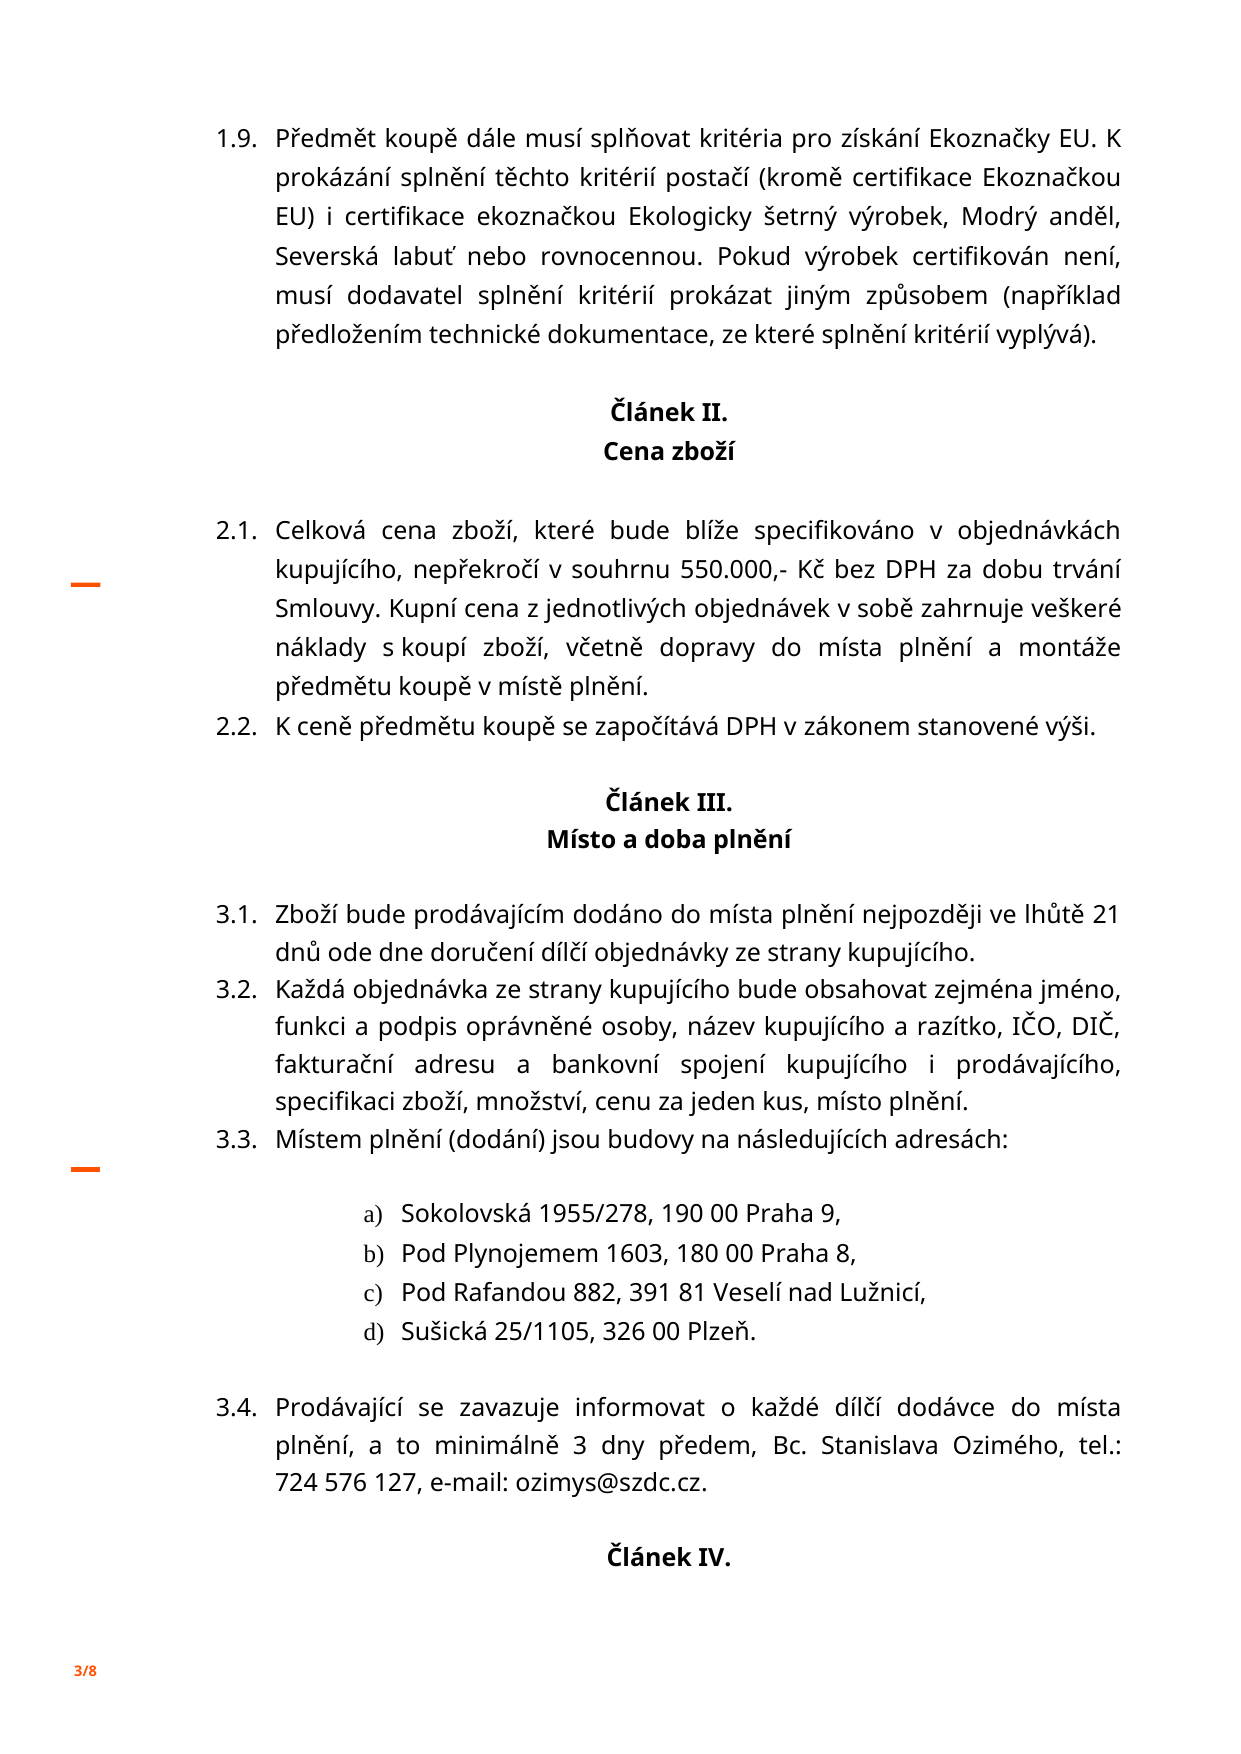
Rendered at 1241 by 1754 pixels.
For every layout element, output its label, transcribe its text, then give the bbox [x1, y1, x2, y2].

text 3.1. Zboží bude prodávajícím dodáno do místa plnění nejpozději ve lhůtě 21 dnů ode dne doručení dílčí objednávky ze strany kupujícího. [216, 897, 1122, 968]
text 3.4. Prodávající se zavazuje informovat o každé dílčí dodávce do místa plnění, a to minimálně 3 dny předem, Bc. Stanislava Ozimého, tel.: 724 576 127, e-mail: ozimys@szdc.cz. [216, 1390, 1122, 1499]
text Cena zboží [216, 434, 1122, 468]
text 2.1. Celková cena zboží, které bude blíže specifikováno v objednávkách kupujícího, nepřekročí v souhrnu 550.000,- Kč bez DPH za dobu trvání Smlouvy. Kupní cena z jednotlivých objednávek v sobě zahrnuje veškeré náklady s koupí zboží, včetně dopravy do místa plnění a montáže předmětu koupě v místě plnění. [216, 512, 1122, 703]
list Pod Plynojemem 1603, 180 00 Praha 8, [363, 1235, 1122, 1269]
text 3.2. Každá objednávka ze strany kupujícího bude obsahovat zejména jméno, funkci a podpis oprávněné osoby, název kupujícího a razítko, IČO, DIČ, fakturační adresu a bankovní spojení kupujícího i prodávajícího, specifikaci zboží, množství, cenu za jeden kus, místo plnění. [216, 972, 1122, 1118]
text Místo a doba plnění [216, 822, 1122, 856]
text 3.3. Místem plnění (dodání) jsou budovy na následujících adresách: [216, 1121, 1122, 1155]
text 2.2. K ceně předmětu koupě se započítává DPH v zákonem stanovené výši. [216, 708, 1122, 742]
text Článek IV. [216, 1540, 1122, 1574]
list Pod Rafandou 882, 391 81 Veselí nad Lužnicí, [363, 1274, 1122, 1308]
text 1.9. Předmět koupě dále musí splňovat kritéria pro získání Ekoznačky EU. K prokázání splnění těchto kritérií postačí (kromě certifikace Ekoznačkou EU) i certifikace ekoznačkou Ekologicky šetrný výrobek, Modrý anděl, Severská labuť nebo rovnocennou. Pokud výrobek certifikován není, musí dodavatel splnění kritérií prokázat jiným způsobem (například předložením technické dokumentace, ze které splnění kritérií vyplývá). [216, 121, 1122, 351]
text Článek II. [216, 395, 1122, 429]
text Článek III. [216, 785, 1122, 819]
list Sokolovská 1955/278, 190 00 Praha 9, [363, 1196, 1122, 1230]
list Sušická 25/1105, 326 00 Plzeň. [363, 1313, 1122, 1348]
